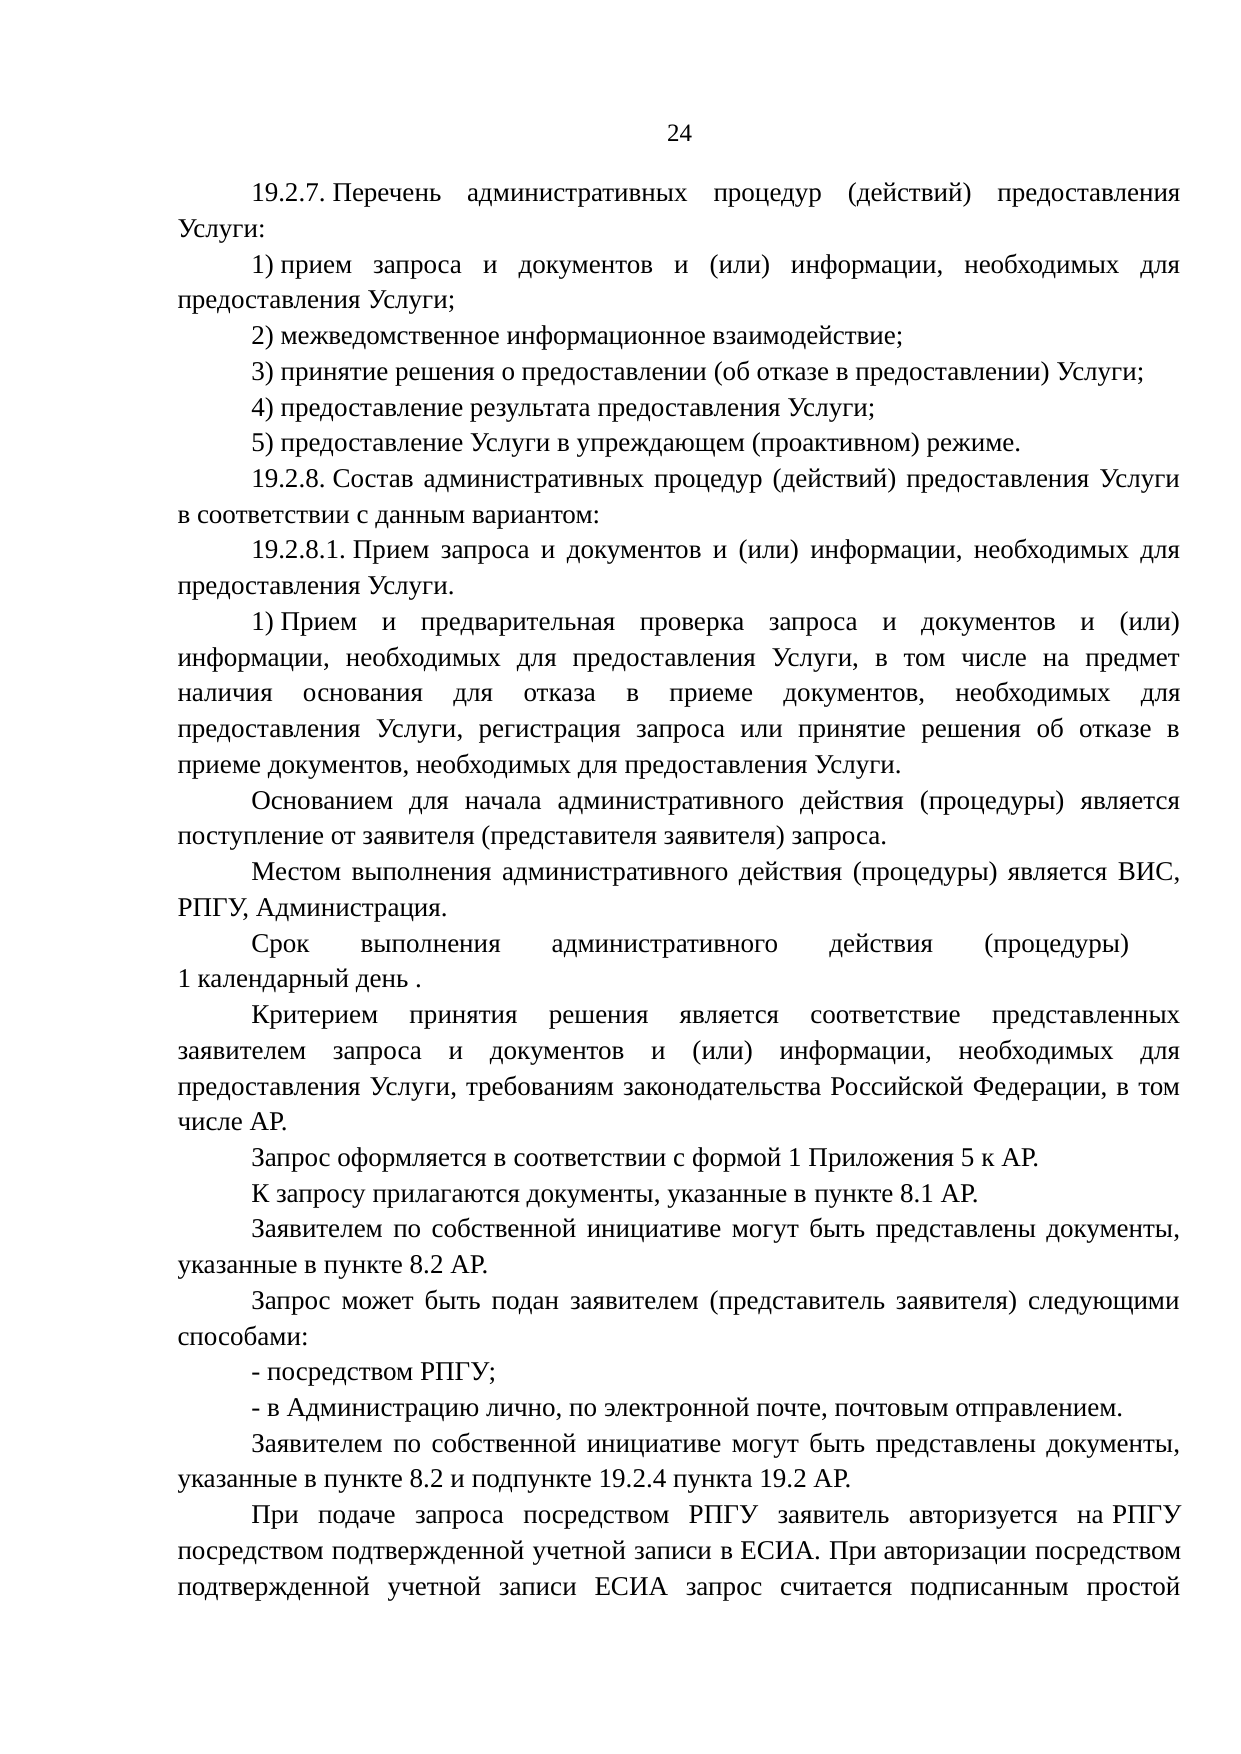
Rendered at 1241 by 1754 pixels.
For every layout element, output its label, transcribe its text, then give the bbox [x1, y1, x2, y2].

text 19.2.7. Перечень административных процедур (действий) предоставления Услуги: [177, 176, 1181, 243]
text ⁠-⁠ в Администрацию лично, по электронной почте, почтовым отправлением. [177, 1391, 1181, 1422]
text Запрос может быть подан заявителем (представитель заявителя) следующими способами: [177, 1284, 1181, 1351]
text 4) предоставление результата предоставления Услуги; [177, 391, 1181, 422]
text Заявителем по собственной инициативе могут быть представлены документы, указанные в пункте 8.2 АР. [177, 1212, 1181, 1279]
text 1) прием запроса и документов и (или) информации, необходимых для предоставления Услуги; [177, 248, 1181, 315]
text Срок выполнения административного действия (процедуры) 1 календарный день . [177, 927, 1181, 993]
text ⁠-⁠ посредством РПГУ; [177, 1355, 1181, 1387]
text Критерием принятия решения является соответствие представленных заявителем запроса и документов и (или) информации, необходимых для предоставления Услуги, требованиям законодательства Российской Федерации, в том числе АР. [177, 998, 1181, 1136]
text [177, 1498, 1181, 1601]
text 2) межведомственное информационное взаимодействие; [177, 319, 1181, 350]
text К запросу прилагаются документы, указанные в пункте 8.1 АР. [177, 1177, 1181, 1208]
text Запрос оформляется в соответствии с формой 1 Приложения 5 к АР. [177, 1141, 1181, 1172]
text 1) Прием и предварительная проверка запроса и документов и (или) информации, необходимых для предоставления Услуги, в том числе на предмет наличия основания для отказа в приеме документов, необходимых для предоставления Услуги, регистрация запроса или принятие решения об отказе в приеме документов, необходимых для предоставления Услуги. [177, 605, 1181, 779]
text 19.2.8. Состав административных процедур (действий) предоставления Услуги в соответствии с данным вариантом: [177, 462, 1181, 529]
text Заявителем по собственной инициативе могут быть представлены документы, указанные в пункте 8.2 и подпункте 19.2.4 пункта 19.2 АР. [177, 1427, 1181, 1494]
text Местом выполнения административного действия (процедуры) является ВИС, РПГУ, Администрация. [177, 855, 1181, 922]
text Основанием для начала административного действия (процедуры) является поступление от заявителя (представителя заявителя) запроса. [177, 784, 1181, 851]
text 19.2.8.1. Прием запроса и документов и (или) информации, необходимых для предоставления Услуги. [177, 534, 1181, 601]
text 5) предоставление Услуги в упреждающем (проактивном) режиме. [177, 426, 1181, 458]
text 3) принятие решения о предоставлении (об отказе в предоставлении) Услуги; [177, 355, 1181, 386]
